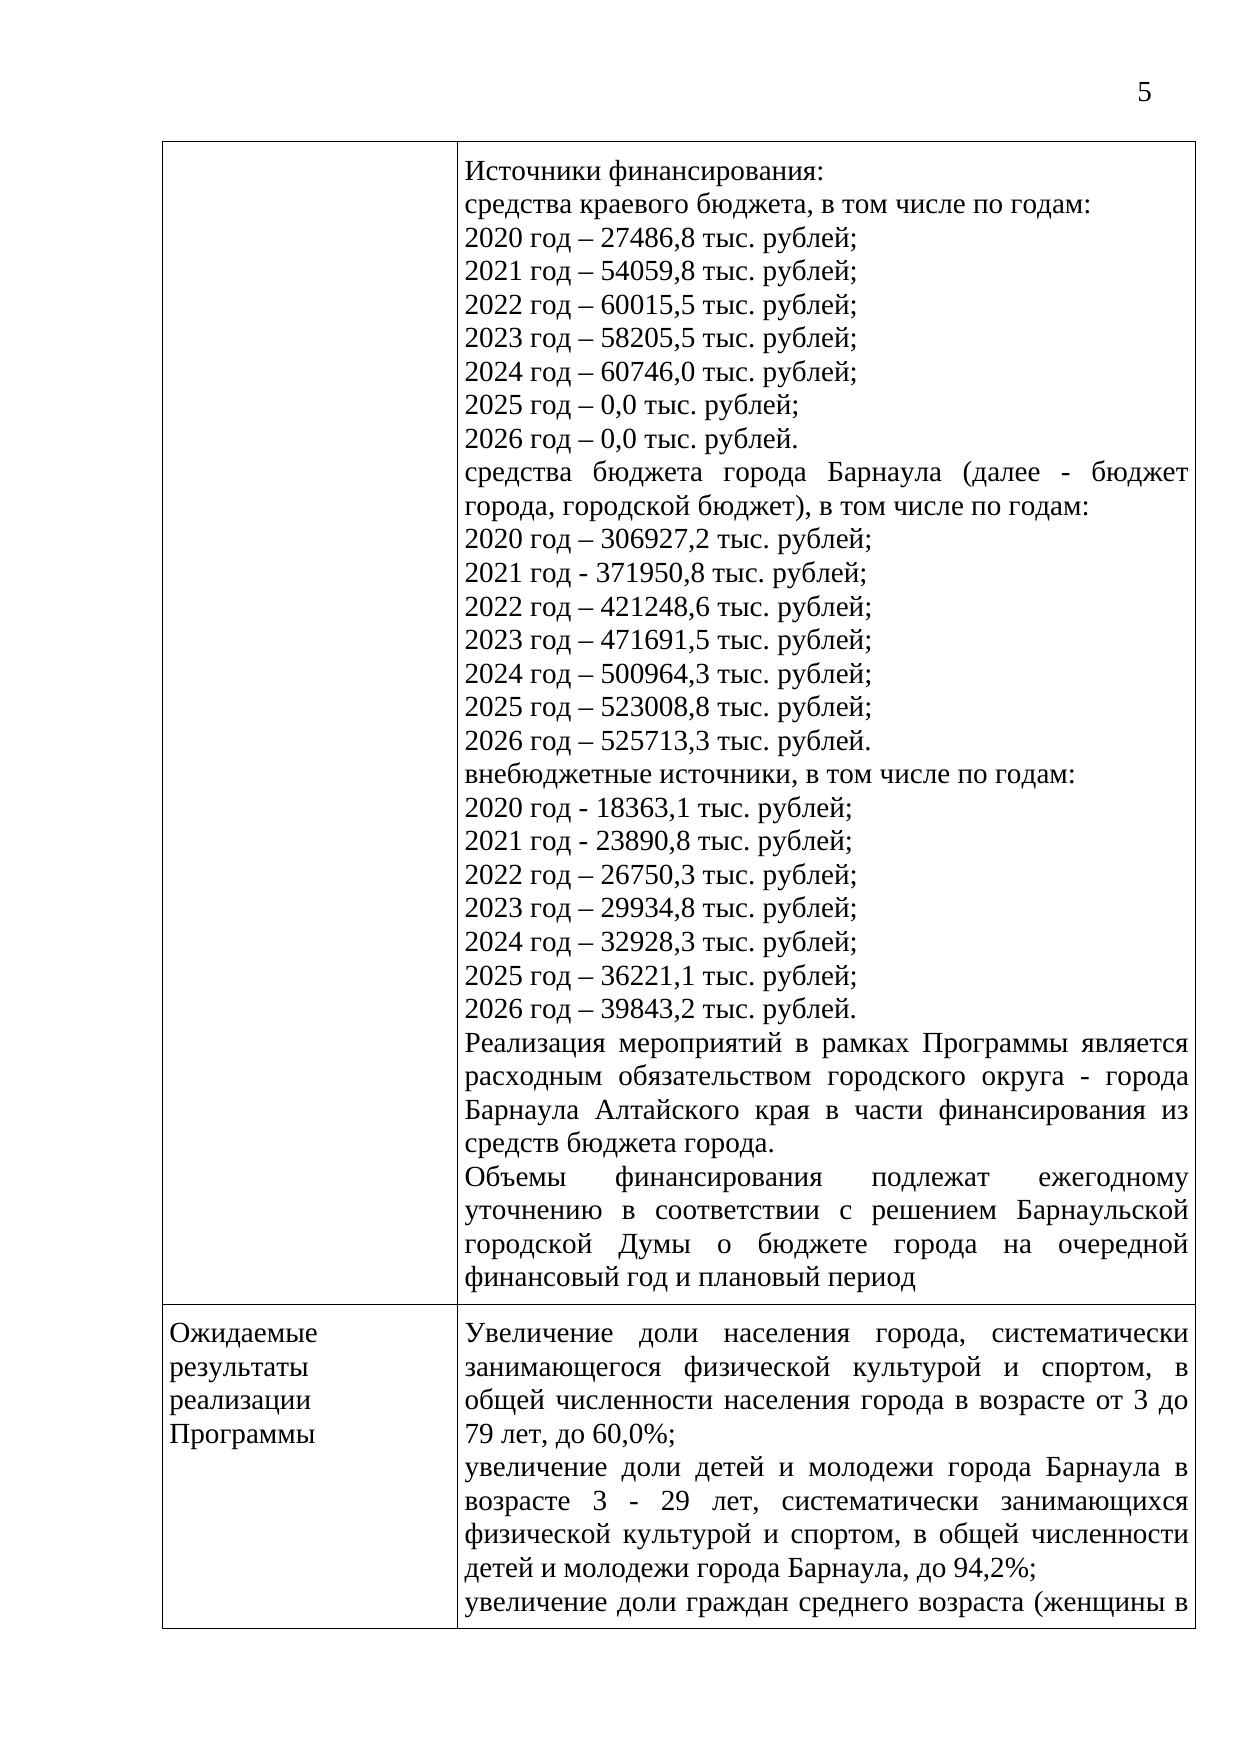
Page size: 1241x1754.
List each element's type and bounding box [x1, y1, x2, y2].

table_cell [163, 142, 457, 1304]
table_cell [458, 1305, 1195, 1628]
table_cell [163, 1305, 457, 1628]
table_cell [458, 142, 1195, 1304]
